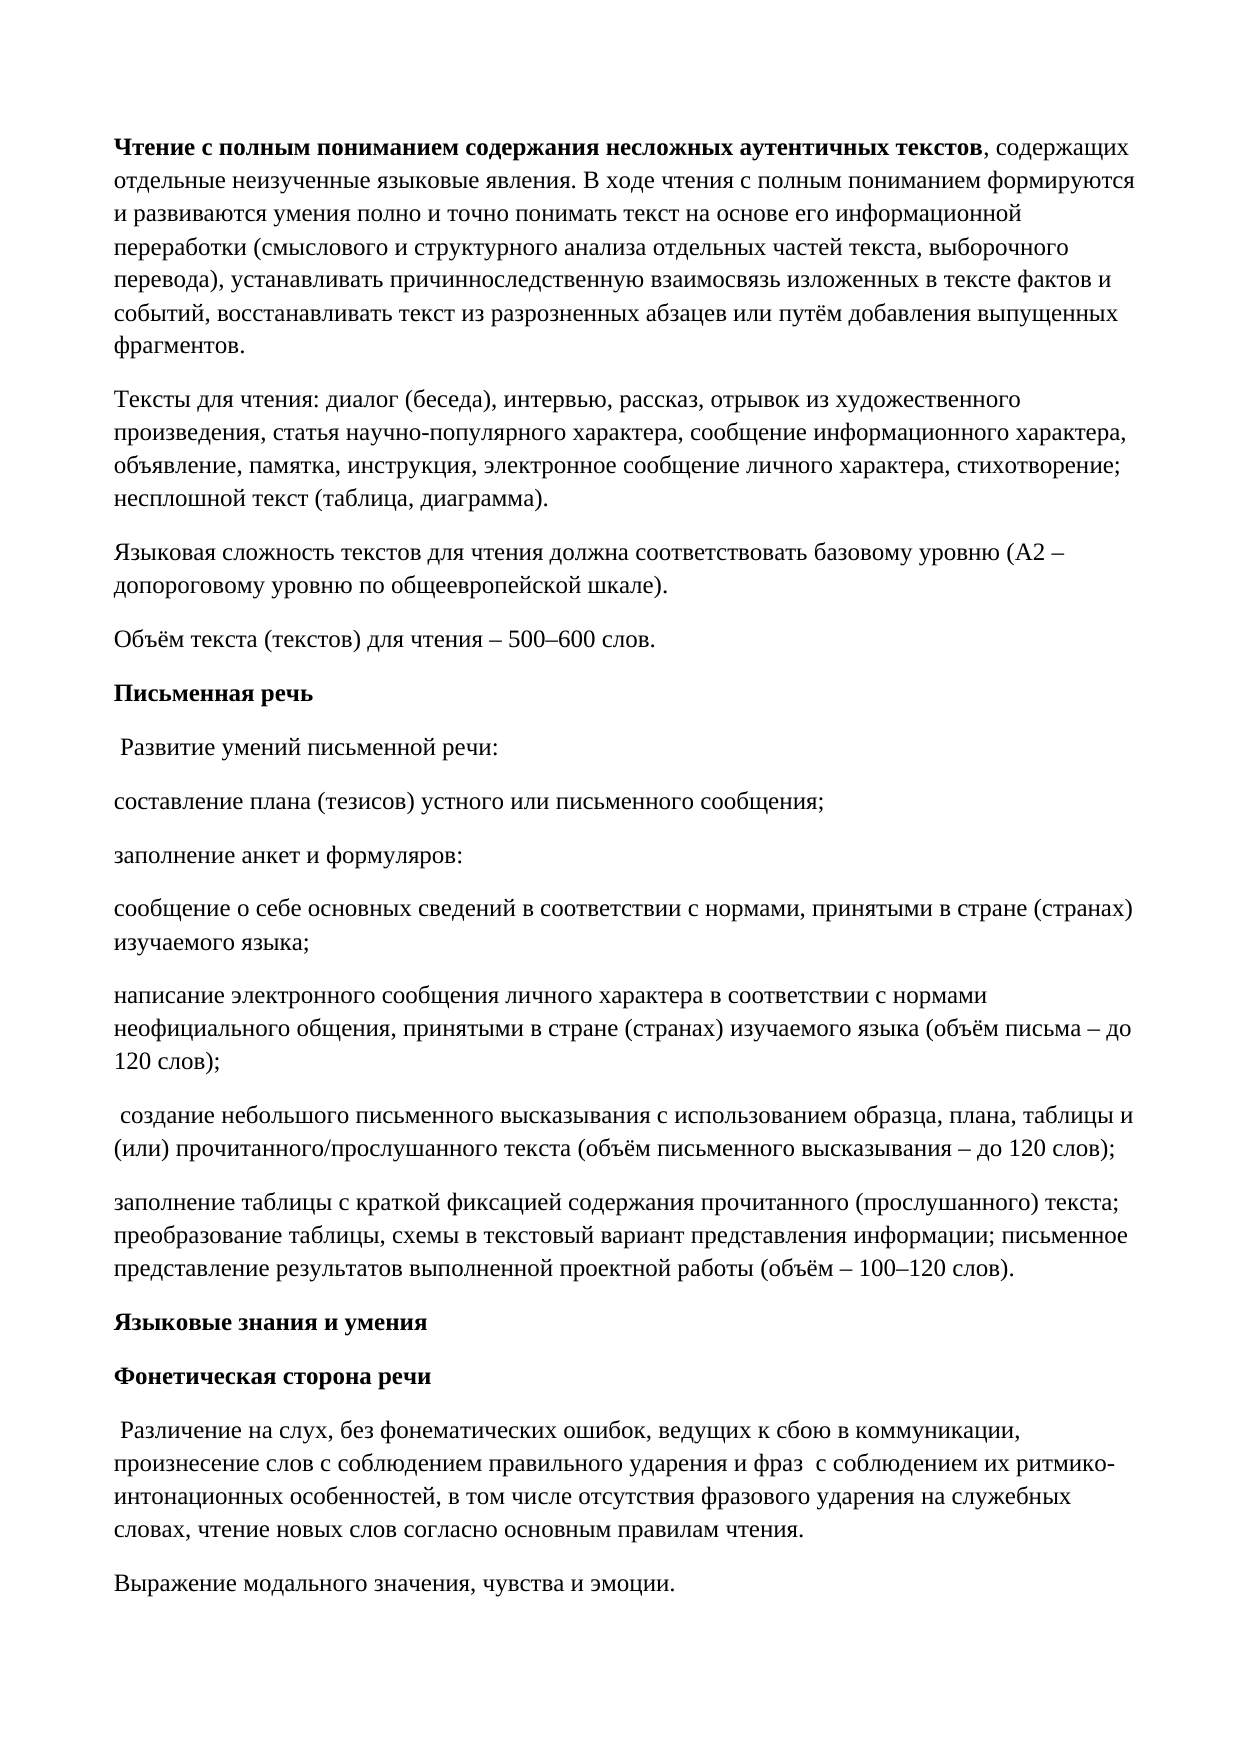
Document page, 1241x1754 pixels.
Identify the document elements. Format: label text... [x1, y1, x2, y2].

text Объём текста (текстов) для чтения – 500–600 слов. [113, 624, 1155, 653]
text заполнение анкет и формуляров: [113, 840, 1155, 868]
text Различение на слух, без фонематических ошибок, ведущих к сбою в коммуникации, произнесение слов с соблюдением правильного ударения и фраз с соблюдением их ритмико-интонационных особенностей, в том числе отсутствия фразового ударения на служебных словах, чтение новых слов согласно основным правилам чтения. [113, 1415, 1155, 1543]
text Языковая сложность текстов для чтения должна соответствовать базовому уровню (А2 – допороговому уровню по общеевропейской шкале). [113, 537, 1155, 599]
text Языковые знания и умения [113, 1307, 1155, 1336]
text Выражение модального значения, чувства и эмоции. [113, 1568, 1155, 1596]
text Чтение с полным пониманием содержания несложных аутентичных текстов, содержащих отдельные неизученные языковые явления. В ходе чтения с полным пониманием формируются и развиваются умения полно и точно понимать текст на основе его информационной переработки (смыслового и структурного анализа отдельных частей текста, выборочного перевода), устанавливать причинноследственную взаимосвязь изложенных в тексте фактов и событий, восстанавливать текст из разрозненных абзацев или путём добавления выпущенных фрагментов. [113, 132, 1155, 359]
text заполнение таблицы с краткой фиксацией содержания прочитанного (прослушанного) текста; преобразование таблицы, схемы в текстовый вариант представления информации; письменное представление результатов выполненной проектной работы (объём – 100–120 слов). [113, 1187, 1155, 1282]
text Письменная речь [113, 678, 1155, 707]
text создание небольшого письменного высказывания с использованием образца, плана, таблицы и (или) прочитанного/прослушанного текста (объём письменного высказывания – до 120 слов); [113, 1100, 1155, 1162]
text сообщение о себе основных сведений в соответствии с нормами, принятыми в стране (странах) изучаемого языка; [113, 893, 1155, 955]
text Тексты для чтения: диалог (беседа), интервью, рассказ, отрывок из художественного произведения, статья научно-популярного характера, сообщение информационного характера, объявление, памятка, инструкция, электронное сообщение личного характера, стихотворение; несплошной текст (таблица, диаграмма). [113, 384, 1155, 512]
text написание электронного сообщения личного характера в соответствии с нормами неофициального общения, принятыми в стране (странах) изучаемого языка (объём письма – до 120 слов); [113, 980, 1155, 1075]
text Развитие умений письменной речи: [113, 732, 1155, 761]
text составление плана (тезисов) устного или письменного сообщения; [113, 786, 1155, 814]
text Фонетическая сторона речи [113, 1361, 1155, 1390]
